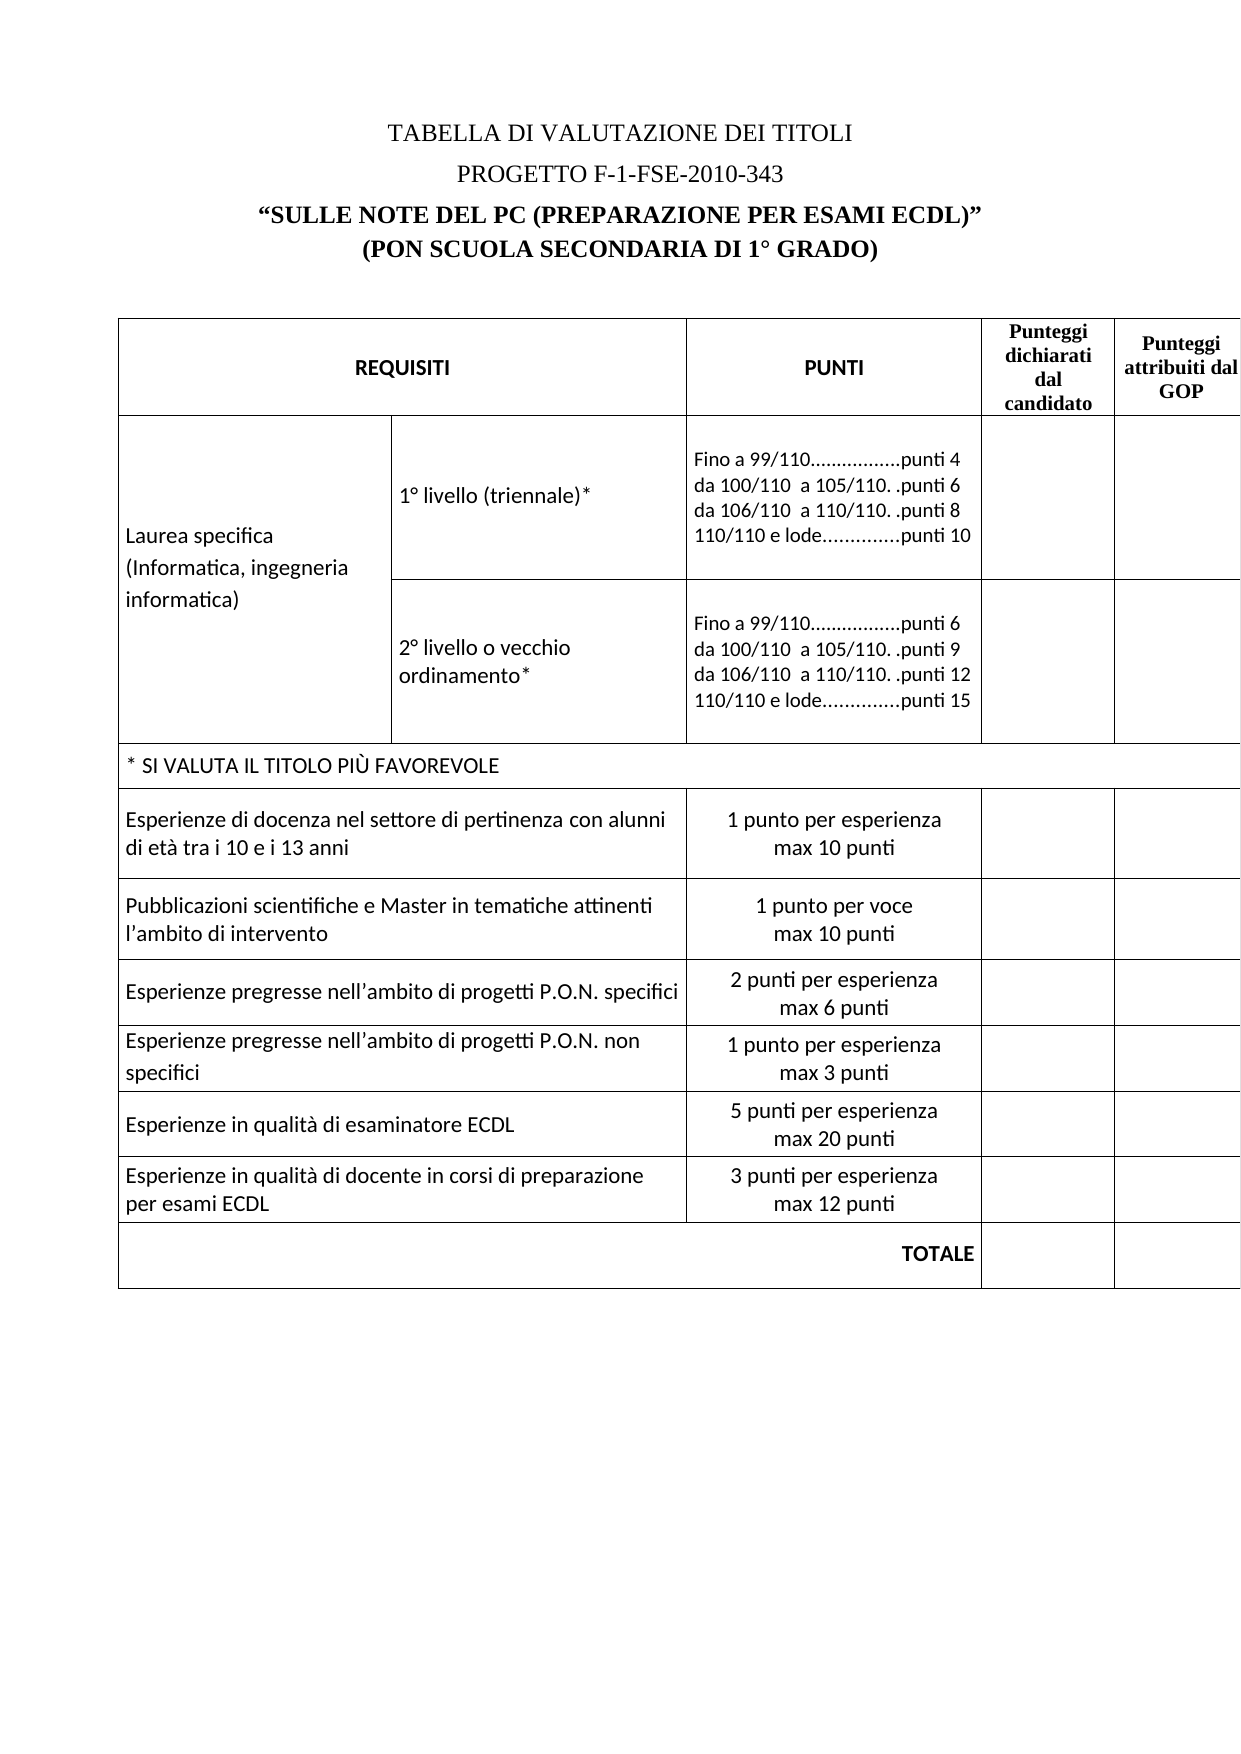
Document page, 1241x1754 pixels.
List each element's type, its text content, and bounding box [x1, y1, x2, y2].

table_cell [1115, 879, 1240, 959]
text PROGETTO F-1-FSE-2010-343 [118, 159, 1122, 188]
table_cell Esperienze in qualità di esaminatore ECDL [119, 1092, 686, 1156]
table_cell [1115, 789, 1240, 878]
table_cell Laurea specifica (Informatica, ingegneria informatica) [119, 416, 391, 743]
text TABELLA DI VALUTAZIONE DEI TITOLI [118, 118, 1122, 147]
table_cell [1115, 580, 1240, 743]
table_cell 1 punto per voce max 10 punti [687, 879, 981, 959]
table_header Punteggi attribuiti dal GOP [1115, 319, 1240, 415]
table_cell [1115, 1026, 1240, 1091]
table_cell Esperienze di docenza nel settore di pertinenza con alunni di età tra i 10 e i 13 anni [119, 789, 686, 878]
table_cell [1115, 960, 1240, 1025]
text “SULLE NOTE DEL PC (PREPARAZIONE PER ESAMI ECDL)” [118, 201, 1122, 229]
table_cell [982, 1157, 1114, 1222]
table_cell 2° livello o vecchio ordinamento* [392, 580, 686, 743]
table_header PUNTI [687, 319, 981, 415]
table_cell 5 punti per esperienza max 20 punti [687, 1092, 981, 1156]
table_cell 1 punto per esperienza max 10 punti [687, 789, 981, 878]
table_cell Pubblicazioni scientifiche e Master in tematiche attinenti l’ambito di intervento [119, 879, 686, 959]
table_cell [982, 789, 1114, 878]
table_cell [1115, 1157, 1240, 1222]
text (PON SCUOLA SECONDARIA DI 1° GRADO) [118, 234, 1122, 262]
table_cell [982, 580, 1114, 743]
table_header REQUISITI [119, 319, 686, 415]
table_cell [982, 416, 1114, 579]
table_cell Esperienze in qualità di docente in corsi di preparazione per esami ECDL [119, 1157, 686, 1222]
table_cell Fino a 99/110 punti 6 da 100/110 a 105/110 punti 9 da 106/110 a 110/110 punti 12 110/110 e lode punti 15 [687, 580, 981, 743]
table_cell 1° livello (triennale)* [392, 416, 686, 579]
table_header Punteggi dichiarati dal candidato [982, 319, 1114, 415]
table_cell [1115, 416, 1240, 579]
table_cell [982, 1026, 1114, 1091]
table_cell [982, 1223, 1114, 1287]
table_cell Fino a 99/110 punti 4 da 100/110 a 105/110 punti 6 da 106/110 a 110/110 punti 8 110/110 e lode punti 10 [687, 416, 981, 579]
table_cell [982, 1092, 1114, 1156]
table_cell [982, 960, 1114, 1025]
table_cell * SI VALUTA IL TITOLO PIÙ FAVOREVOLE [119, 744, 1240, 787]
table_cell 2 punti per esperienza max 6 punti [687, 960, 981, 1025]
table_cell [1115, 1092, 1240, 1156]
table_cell [1115, 1223, 1240, 1287]
table_cell 1 punto per esperienza max 3 punti [687, 1026, 981, 1091]
table_cell 3 punti per esperienza max 12 punti [687, 1157, 981, 1222]
table_cell Esperienze pregresse nell’ambito di progetti P.O.N. non specifici [119, 1026, 686, 1091]
table_cell Esperienze pregresse nell’ambito di progetti P.O.N. specifici [119, 960, 686, 1025]
table_cell TOTALE [119, 1223, 981, 1287]
table_cell [982, 879, 1114, 959]
